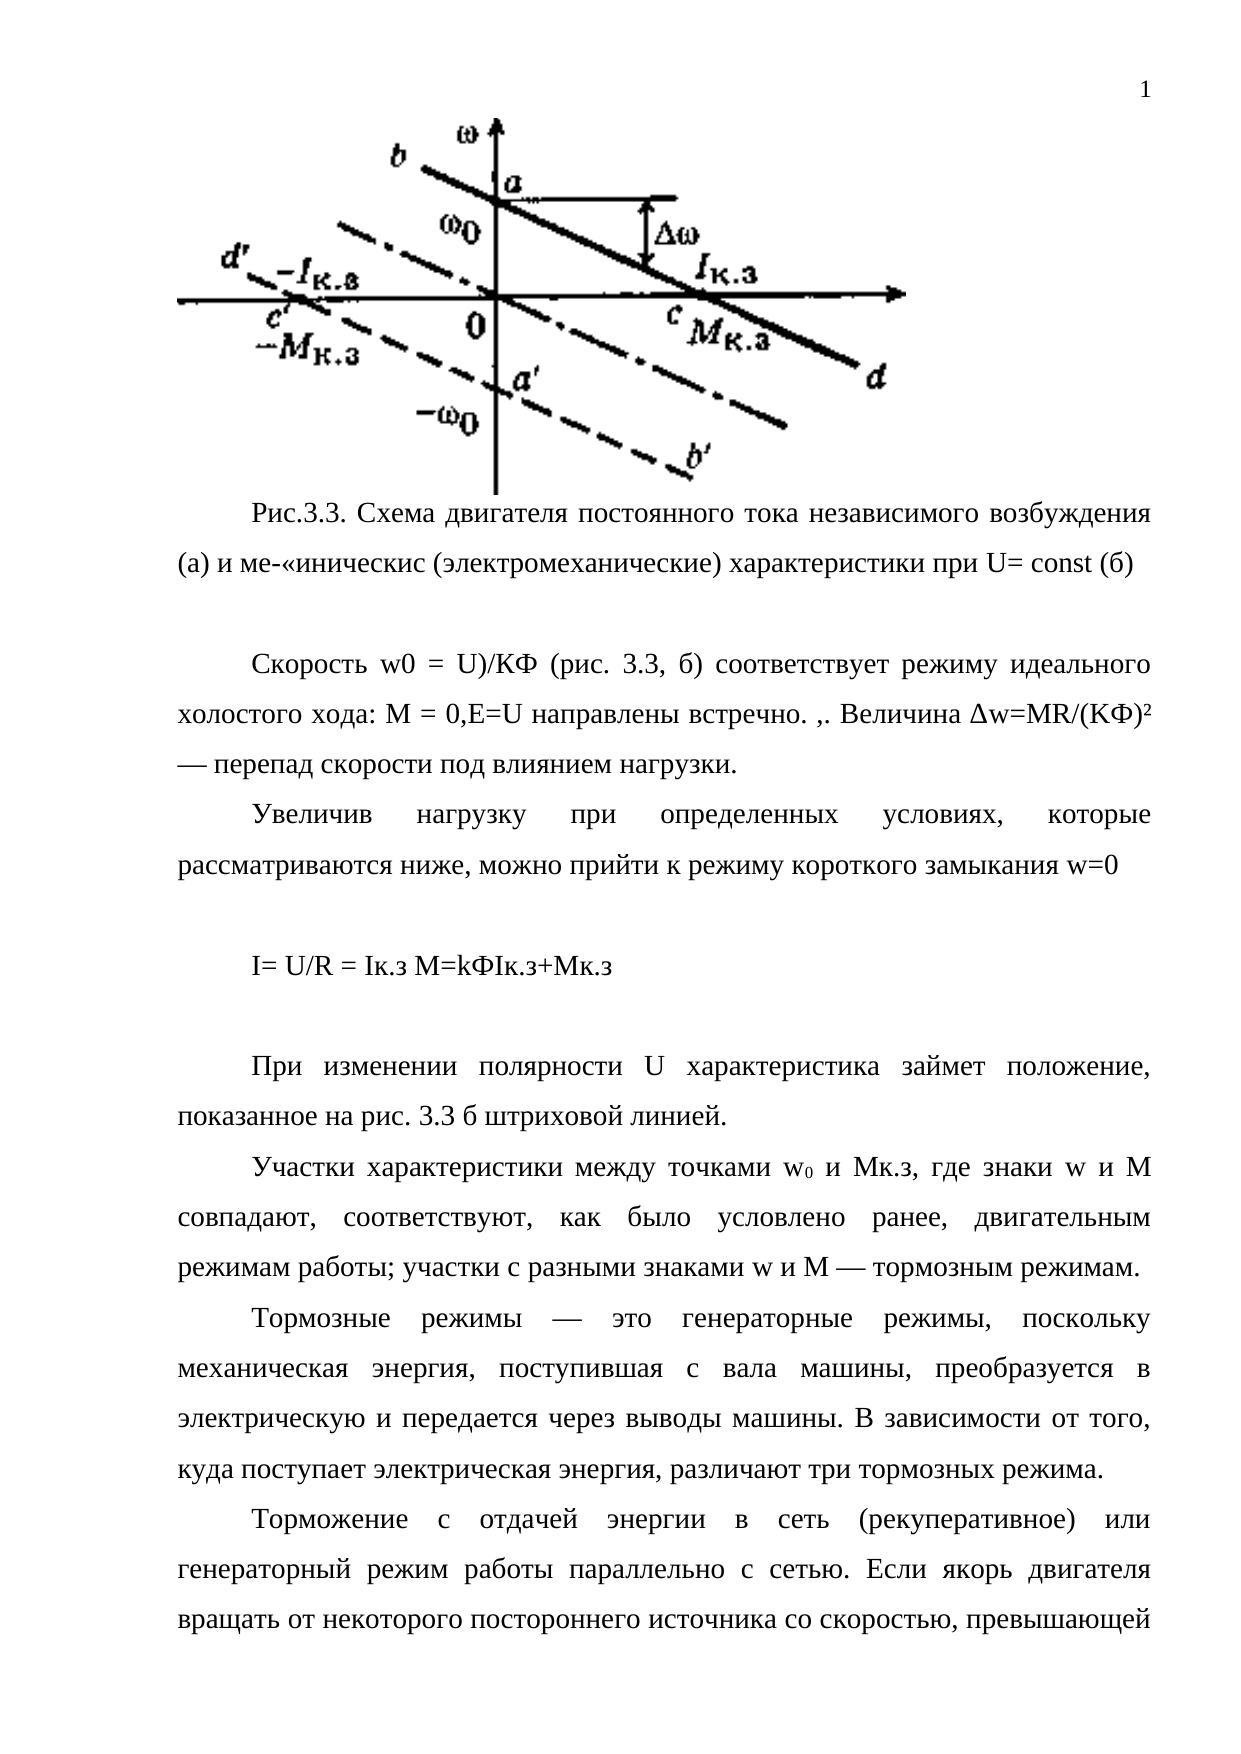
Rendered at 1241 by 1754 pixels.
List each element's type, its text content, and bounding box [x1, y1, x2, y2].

text При изменении полярности U характеристика займет положение, показанное на рис. 3.3 б штриховой линией. [177, 1048, 1152, 1132]
text Тормозные режимы — это генераторные режимы, поскольку механическая энергия, поступившая с вала машины, преобразуется в электрическую и передается через выводы машины. В зависимости от того, куда поступает электрическая энергия, различают три тормозных режима. [177, 1300, 1152, 1484]
picture [177, 118, 906, 495]
text Участки характеристики между точками w0 и Мк.з, где знаки w и М совпадают, соответствуют, как было условлено ранее, двигательным режимам работы; участки с разными знаками w и М — тормозным режимам. [177, 1149, 1152, 1283]
text I= U/R = Iк.з М=kФIк.з+Мк.з [177, 948, 1152, 981]
text Увеличив нагрузку при определенных условиях, которые рассматриваются ниже, можно прийти к режиму короткого замыкания w=0 [177, 797, 1152, 881]
text Рис.3.3. Схема двигателя постоянного тока независимого возбуждения (а) и ме-«иническис (электромеханические) характеристики при U= const (б) [177, 495, 1152, 579]
text Скорость w0 = U)/КФ (рис. 3.3, б) соответствует режиму идеального холостого хода: M = 0,E=U направлены встречно. ,. Величина ∆w=MR/(KФ)² — перепад скорости под влиянием нагрузки. [177, 646, 1152, 780]
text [177, 1501, 1152, 1635]
